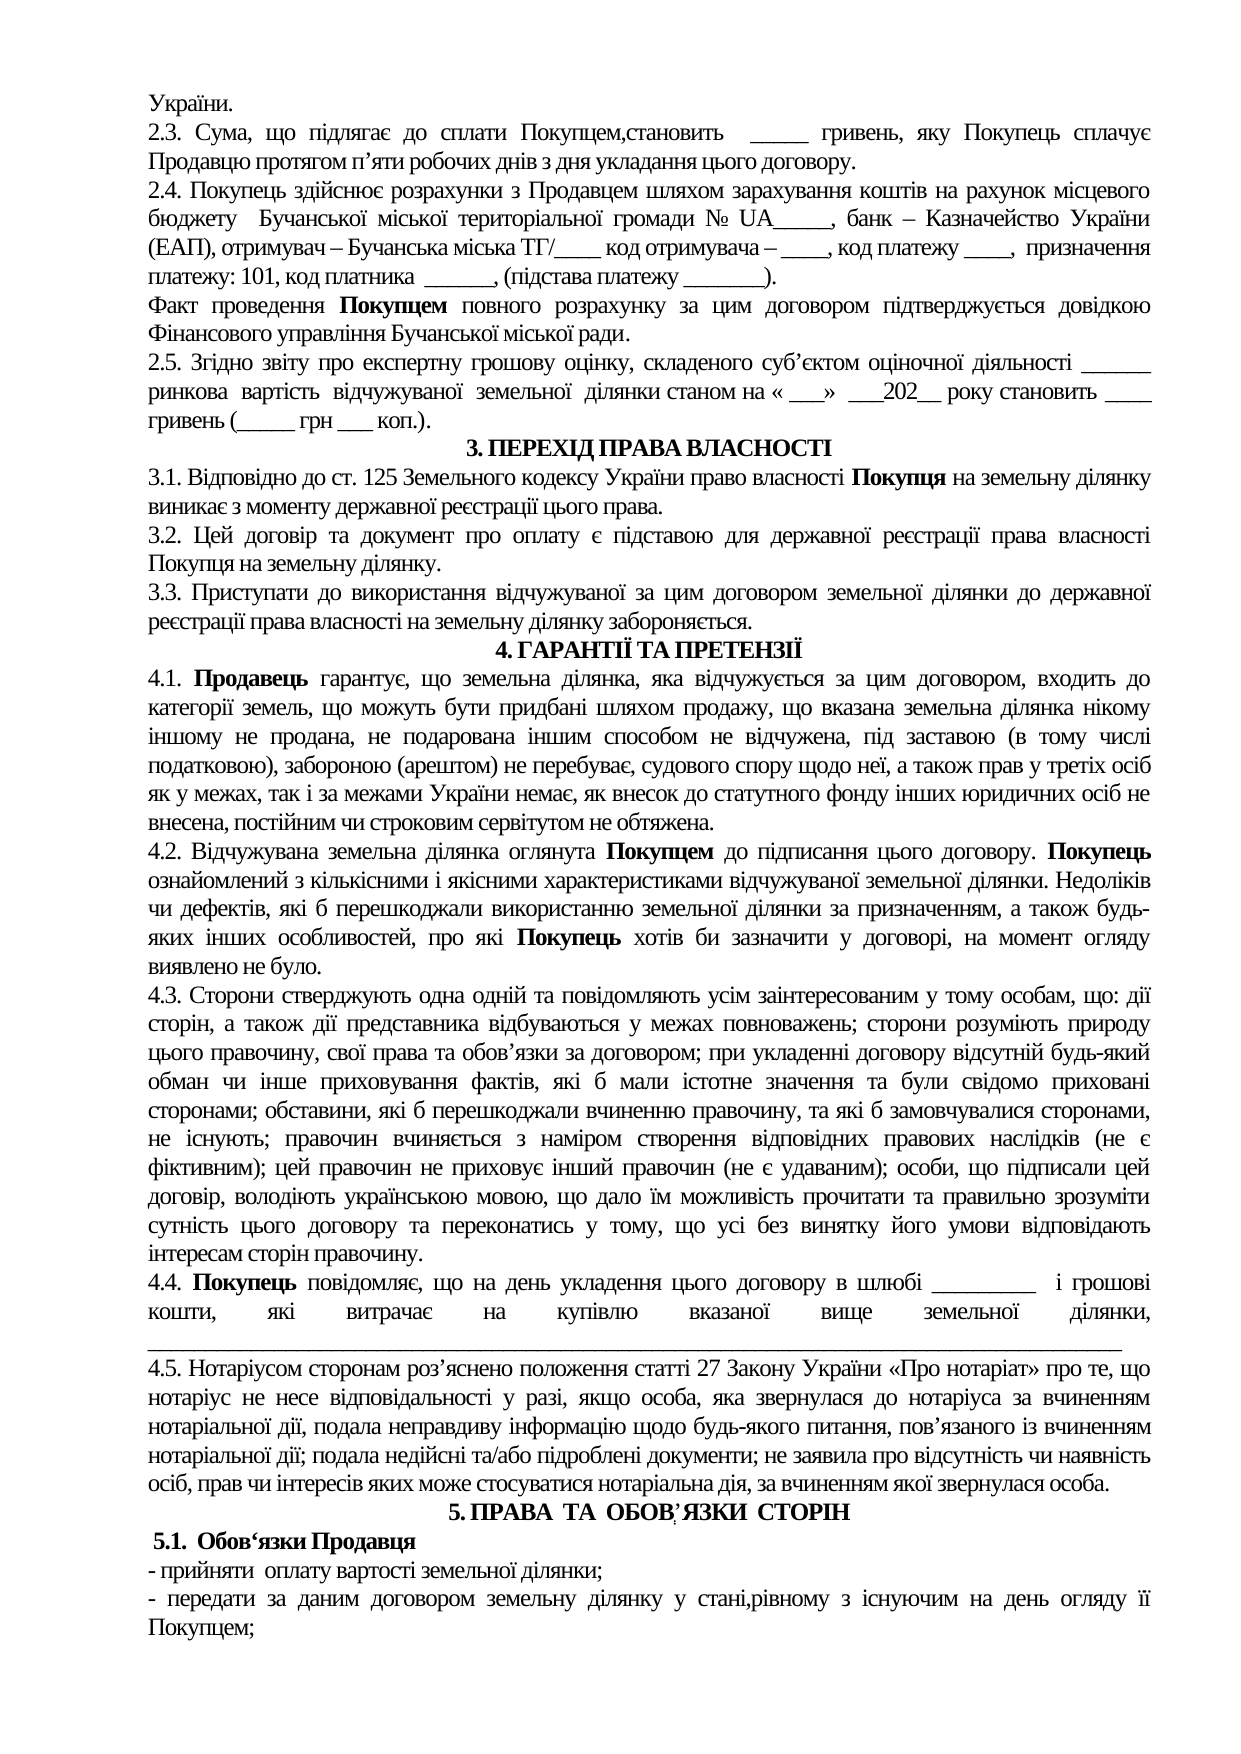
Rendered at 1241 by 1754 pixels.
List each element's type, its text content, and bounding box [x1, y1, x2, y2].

text Факт проведення Покупцем повного розрахунку за цим договором підтверджується довідкою Фінансового управління Бучанської міської ради. [148, 290, 1152, 347]
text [148, 88, 1152, 117]
text - прийняти оплату вартості земельної ділянки; [148, 1555, 1152, 1583]
text 3. ПЕРЕХІД ПРАВА ВЛАСНОСТІ [148, 433, 1152, 462]
text 4.5. Нотаріусом сторонам роз’яснено положення статті 27 Закону України «Про нотаріат» про те, що нотаріус не несе відповідальності у разі, якщо особа, яка звернулася до нотаріуса за вчиненням нотаріальної дії, подала неправдиву інформацію щодо будь-якого питання, пов’язаного із вчиненням нотаріальної дії; подала недійсні та/або підроблені документи; не заявила про відсутність чи наявність осіб, прав чи інтересів яких може стосуватися нотаріальна дія, за вчиненням якої звернулася особа. [148, 1353, 1152, 1497]
text 2.4. Покупець здійснює розрахунки з Продавцем шляхом зарахування коштів на рахунок місцевого бюджету Бучанської міської територіальної громади № UA_____, банк – Казначейство України (ЕАП), отримувач – Бучанська міська ТГ/____ код отримувача – ____, код платежу ____, призначення платежу: 101, код платника ______, (підстава платежу _______). [148, 175, 1152, 290]
text 2.5. Згідно звіту про експертну грошову оцінку, складеного суб’єктом оціночної діяльності ______ ринкова вартість відчужуваної земельної ділянки станом на « ___» ___202__ року становить ____ гривень (_____ грн ___ коп.). [148, 347, 1152, 433]
text 4.2. Відчужувана земельна ділянка оглянута Покупцем до підписання цього договору. Покупець ознайомлений з кількісними і якісними характеристиками відчужуваної земельної ділянки. Недоліків чи дефектів, які б перешкоджали використанню земельної ділянки за призначенням, а також будь-яких інших особливостей, про які Покупець хотів би зазначити у договорі, на момент огляду виявлено не було. [148, 836, 1152, 980]
text 4.3. Сторони стверджують одна одній та повідомляють усім заінтересованим у тому особам, що: дії сторін, а також дії представника відбуваються у межах повноважень; сторони розуміють природу цього правочину, свої права та обов’язки за договором; при укладенні договору відсутній будь-який обман чи інше приховування фактів, які б мали істотне значення та були свідомо приховані сторонами; обставини, які б перешкоджали вчиненню правочину, та які б замовчувалися сторонами, не існують; правочин вчиняється з наміром створення відповідних правових наслідків (не є фіктивним); цей правочин не приховує інший правочин (не є удаваним); особи, що підписали цей договір, володіють українською мовою, що дало їм можливість прочитати та правильно зрозуміти сутність цього договору та переконатись у тому, що усі без винятку його умови відповідають інтересам сторін правочину. [148, 980, 1152, 1267]
text 3.1. Відповідно до ст. 125 Земельного кодексу України право власності Покупця на земельну ділянку виникає з моменту державної реєстрації цього права. [148, 462, 1152, 520]
text 3.2. Цей договір та документ про оплату є підставою для державної реєстрації права власності Покупця на земельну ділянку. [148, 520, 1152, 577]
text - передати за даним договором земельну ділянку у стані,рівному з існуючим на день огляду її Покупцем; [148, 1583, 1152, 1641]
text 5. ПРАВА ТА ОБОВְ’ЯЗКИ СТОРІН [148, 1497, 1152, 1526]
text 5.1. Обов‘язки Продавця [148, 1526, 1152, 1555]
text 4.1. Продавець гарантує, що земельна ділянка, яка відчужується за цим договором, входить до категорії земель, що можуть бути придбані шляхом продажу, що вказана земельна ділянка нікому іншому не продана, не подарована іншим способом не відчужена, під заставою (в тому числі податковою), забороною (арештом) не перебуває, судового спору щодо неї, а також прав у третіх осіб як у межах, так і за межами України немає, як внесок до статутного фонду інших юридичних осіб не внесена, постійним чи строковим сервітутом не обтяжена. [148, 663, 1152, 836]
text 3.3. Приступати до використання відчужуваної за цим договором земельної ділянки до державної реєстрації права власності на земельну ділянку забороняється. [148, 577, 1152, 635]
text 4. ГАРАНТІЇ ТА ПРЕТЕНЗІЇ [148, 635, 1152, 663]
text 2.3. Сума, що підлягає до сплати Покупцем,становить _____ гривень, яку Покупець сплачує Продавцю протягом п’яти робочих днів з дня укладання цього договору. [148, 117, 1152, 175]
text 4.4. Покупець повідомляє, що на день укладення цього договору в шлюбі _________ і грошові кошти, які витрачає на купівлю вказаної вище земельної ділянки, _____________________________________________________________________________________ [148, 1267, 1152, 1353]
